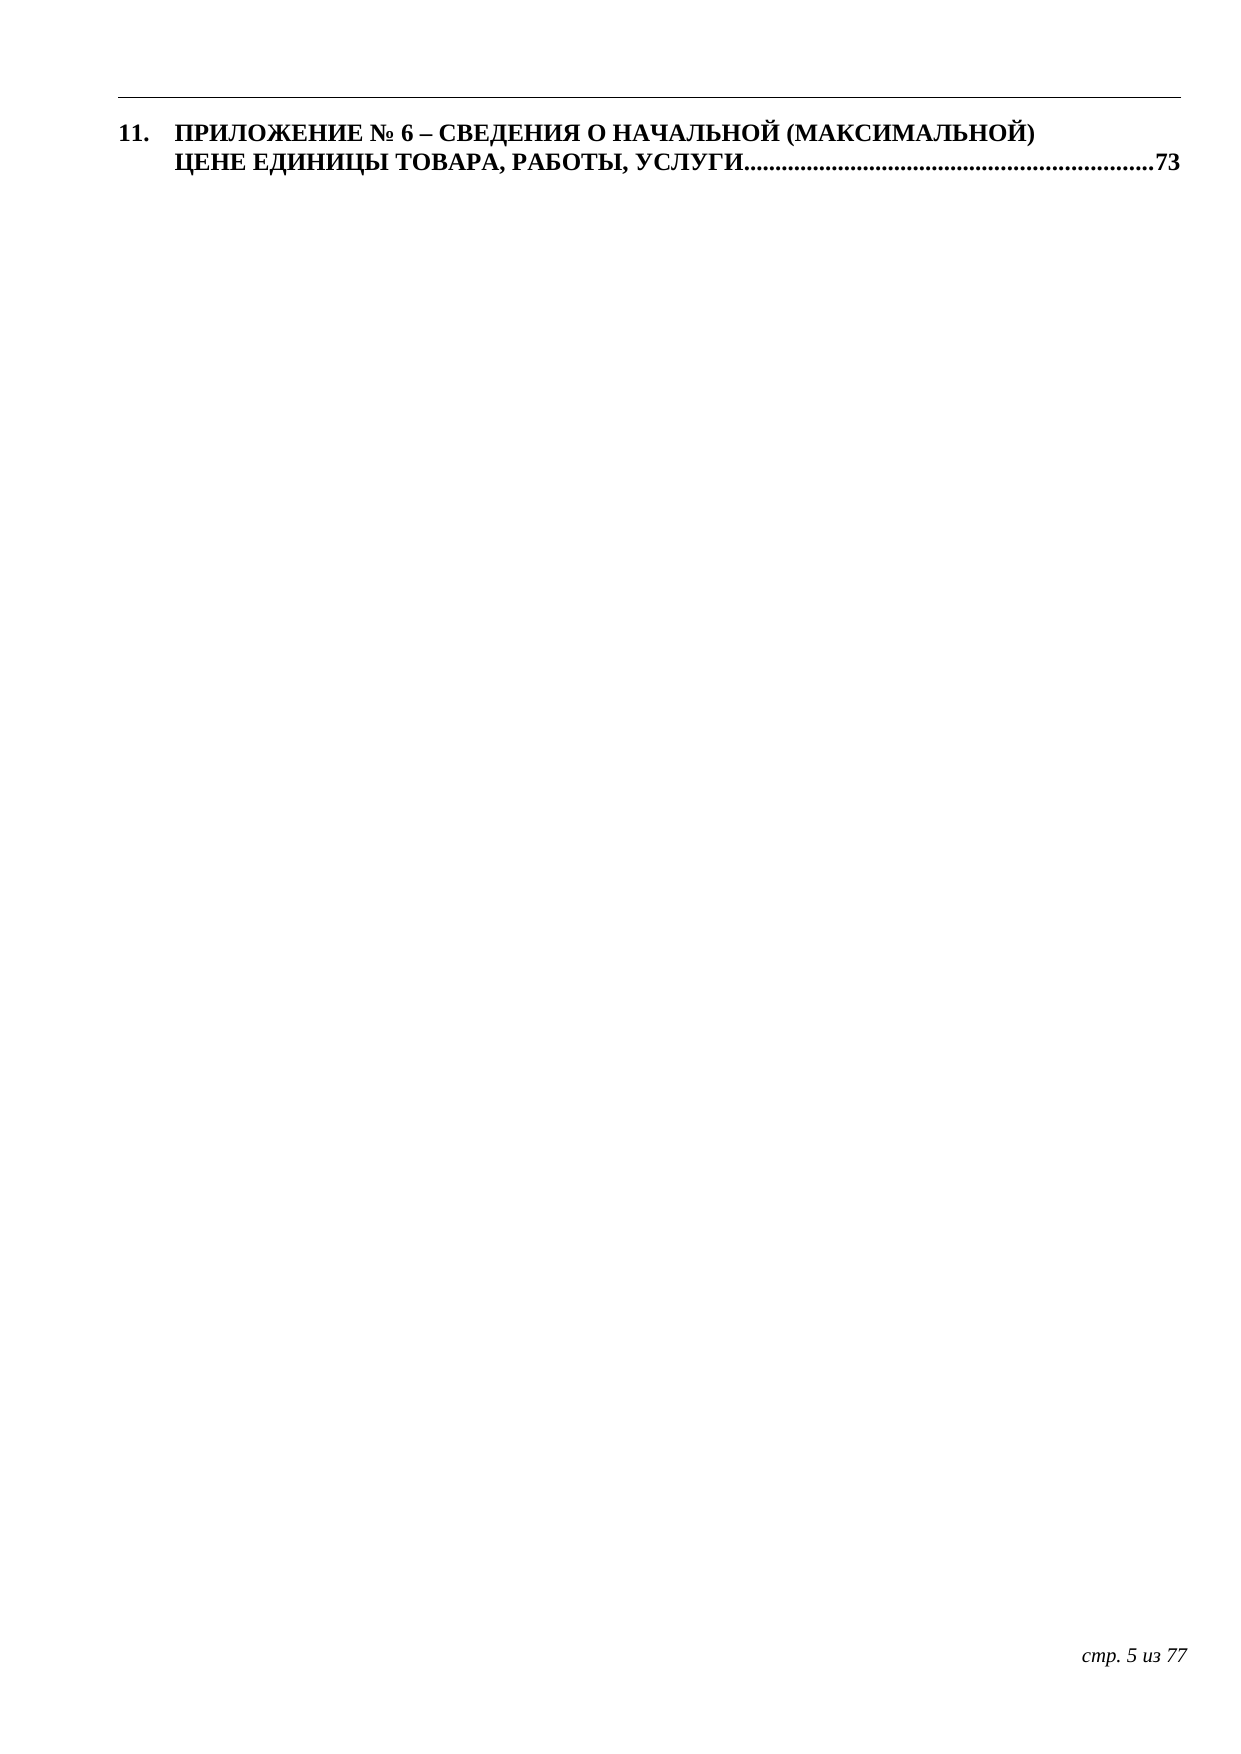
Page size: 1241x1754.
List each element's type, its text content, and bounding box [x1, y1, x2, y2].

text 11. Приложение № 6 – Сведения о начальной (максимальной) цене единицы товара, работы, услуги 73 [118, 118, 1063, 176]
